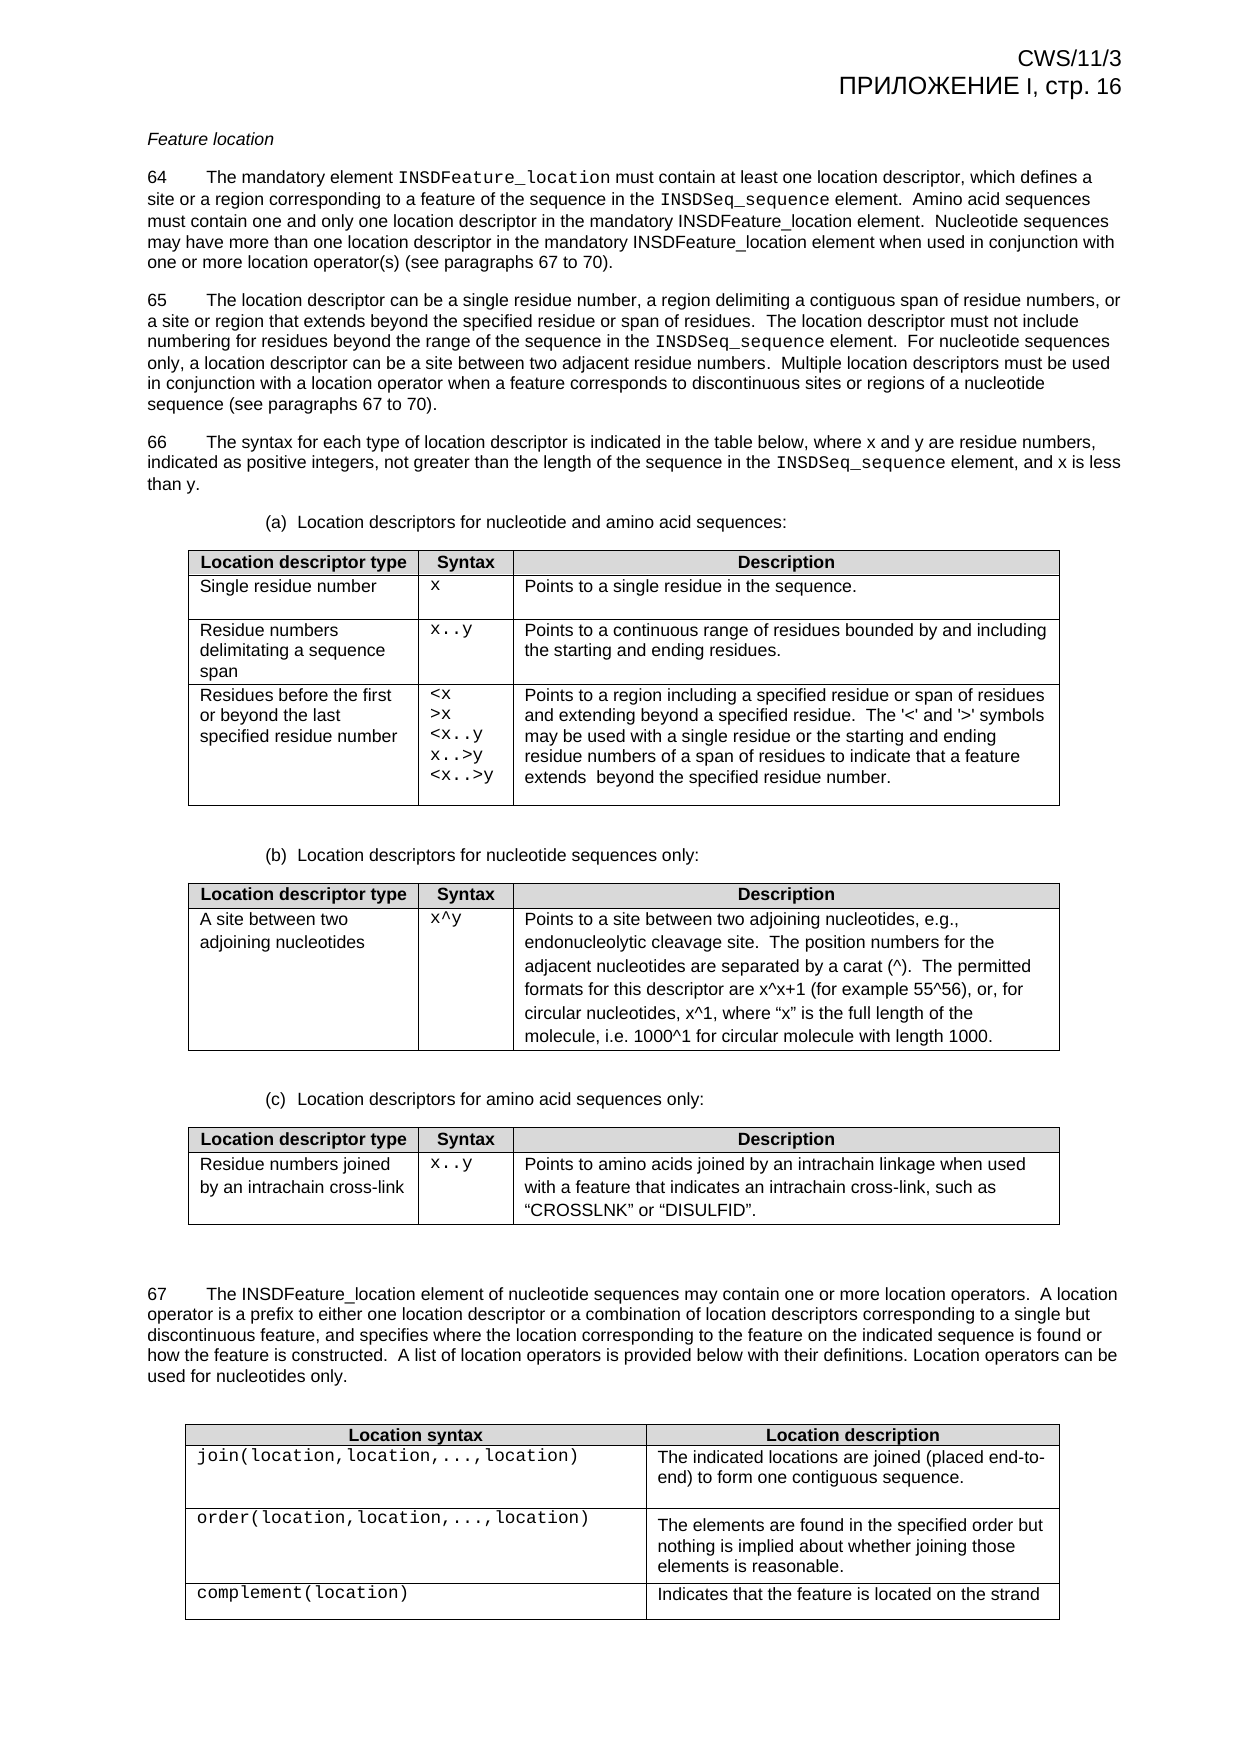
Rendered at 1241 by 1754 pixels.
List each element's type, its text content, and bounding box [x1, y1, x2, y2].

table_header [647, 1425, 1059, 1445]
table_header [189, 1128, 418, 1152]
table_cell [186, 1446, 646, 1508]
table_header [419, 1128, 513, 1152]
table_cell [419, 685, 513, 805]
list The INSDFeature_location element of nucleotide sequences may contain one or more location operators. A location operator is a prefix to either one location descriptor or a combination of location descriptors corresponding to a single but discontinuous feature, and specifies where the location corresponding to the feature on the indicated sequence is found or how the feature is constructed. A list of location operators is provided below with their definitions. Location operators can be used for nucleotides only. [147, 1284, 1122, 1386]
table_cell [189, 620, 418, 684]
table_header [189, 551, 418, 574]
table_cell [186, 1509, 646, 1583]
list The location descriptor can be a single residue number, a region delimiting a contiguous span of residue numbers, or a site or region that extends beyond the specified residue or span of residues. The location descriptor must not include numbering for residues beyond the range of the sequence in the INSDSeq_sequence element. For nucleotide sequences only, a location descriptor can be a site between two adjacent residue numbers. Multiple location descriptors must be used in conjunction with a location operator when a feature corresponds to discontinuous sites or regions of a nucleotide sequence (see paragraphs 67 to 70). [147, 290, 1122, 414]
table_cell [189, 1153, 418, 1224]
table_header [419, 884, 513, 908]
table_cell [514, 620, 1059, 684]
list The mandatory element INSDFeature_location must contain at least one location descriptor, which defines a site or a region corresponding to a feature of the sequence in the INSDSeq_sequence element. Amino acid sequences must contain one and only one location descriptor in the mandatory INSDFeature_location element. Nucleotide sequences may have more than one location descriptor in the mandatory INSDFeature_location element when used in conjunction with one or more location operator(s) (see paragraphs 67 to 70). [147, 167, 1122, 272]
subtitle Feature location [147, 129, 1122, 149]
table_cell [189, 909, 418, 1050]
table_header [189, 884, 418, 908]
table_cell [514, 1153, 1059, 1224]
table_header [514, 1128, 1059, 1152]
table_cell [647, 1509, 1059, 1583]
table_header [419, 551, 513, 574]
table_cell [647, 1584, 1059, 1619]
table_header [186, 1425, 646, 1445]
list Location descriptors for nucleotide and amino acid sequences: [206, 512, 1122, 533]
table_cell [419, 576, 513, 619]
list The syntax for each type of location descriptor is indicated in the table below, where x and y are residue numbers, indicated as positive integers, not greater than the length of the sequence in the INSDSeq_sequence element, and x is less than y. [147, 432, 1122, 494]
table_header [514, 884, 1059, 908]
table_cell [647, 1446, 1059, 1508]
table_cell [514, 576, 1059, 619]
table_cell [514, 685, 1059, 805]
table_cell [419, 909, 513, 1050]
list Location descriptors for nucleotide sequences only: [206, 844, 1122, 865]
list Location descriptors for amino acid sequences only: [206, 1089, 1122, 1109]
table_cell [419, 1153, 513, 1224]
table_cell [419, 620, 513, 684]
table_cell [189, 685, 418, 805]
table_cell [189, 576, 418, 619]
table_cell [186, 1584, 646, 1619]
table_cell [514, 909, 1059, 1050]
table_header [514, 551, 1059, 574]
